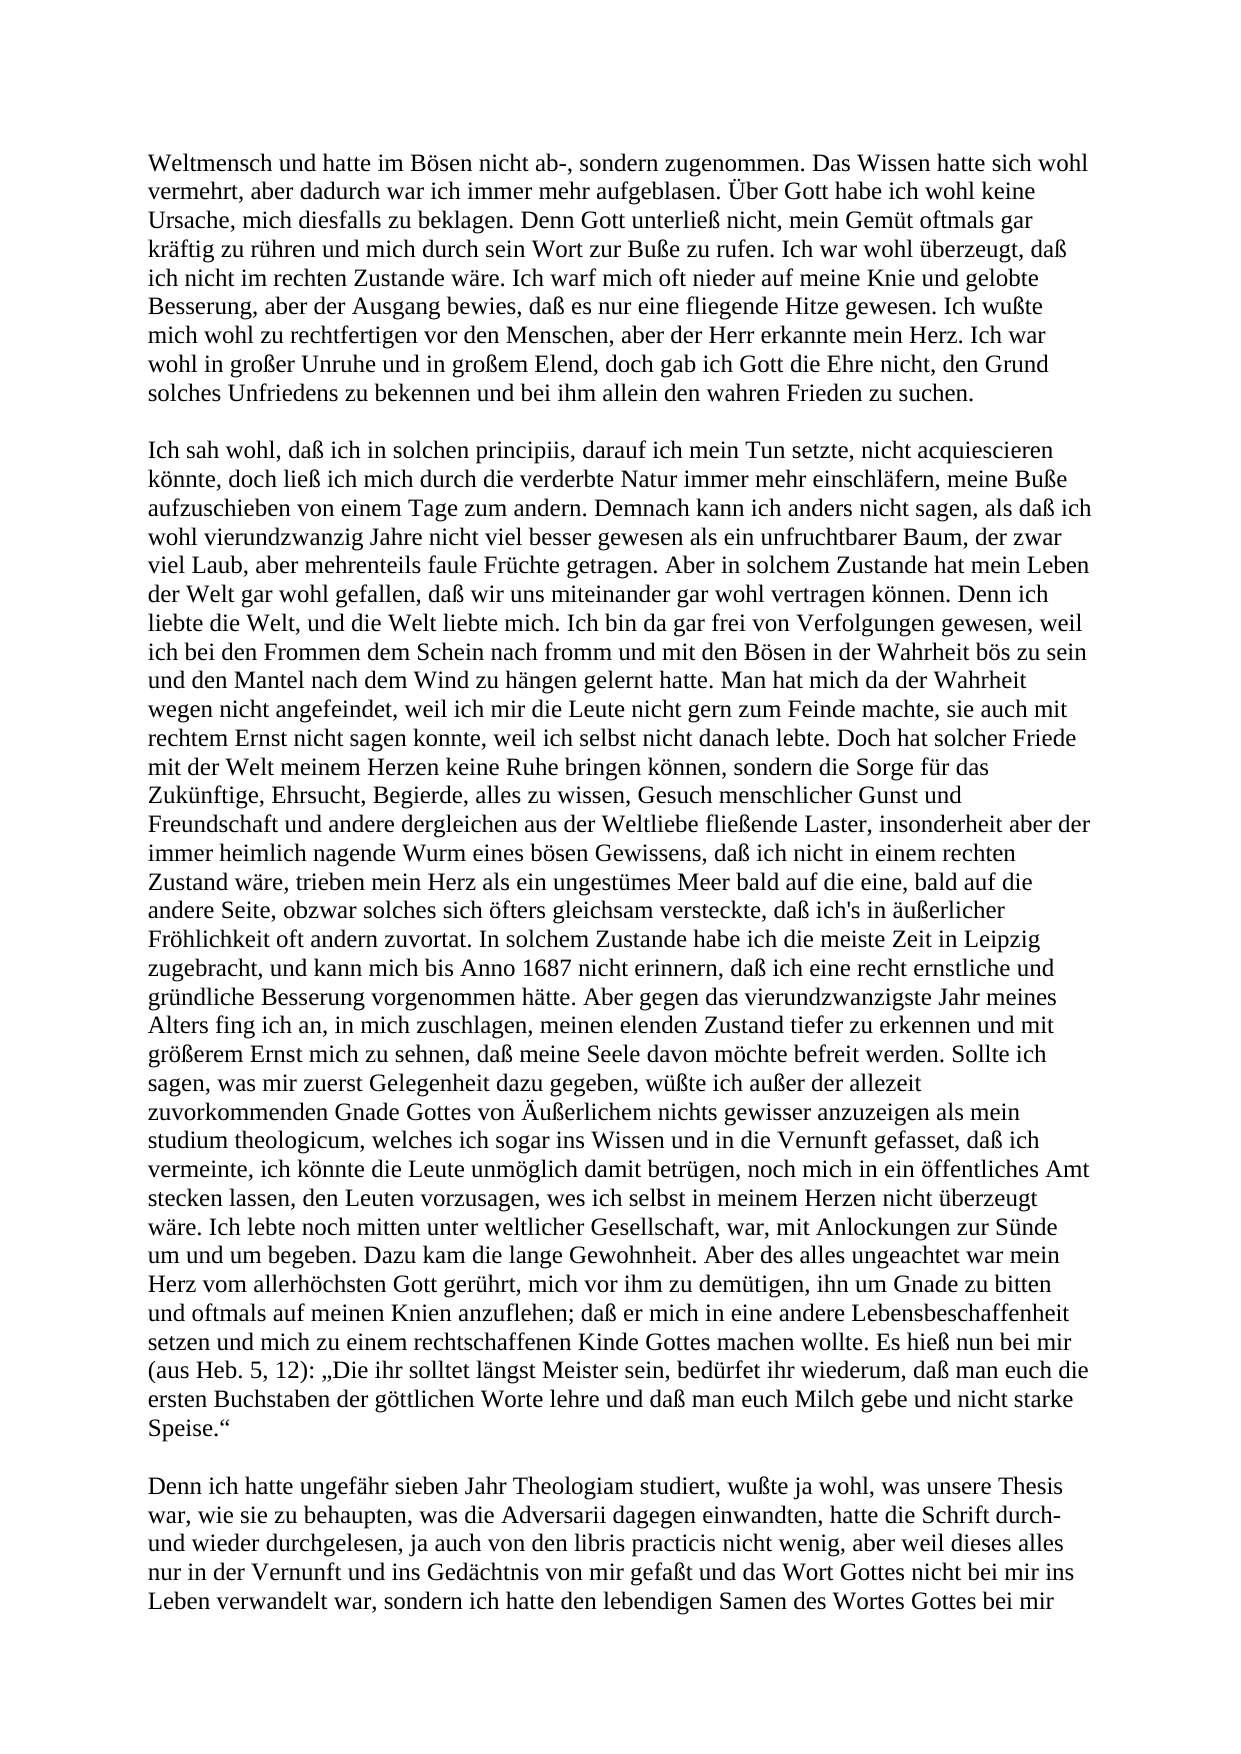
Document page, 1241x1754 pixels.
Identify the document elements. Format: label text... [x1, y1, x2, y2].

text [148, 148, 1093, 406]
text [148, 1471, 1093, 1615]
text Ich sah wohl, daß ich in solchen principiis, darauf ich mein Tun setzte, nicht acquiescieren könnte, doch ließ ich mich durch die verderbte Natur immer mehr einschläfern, meine Buße aufzuschieben von einem Tage zum andern. Demnach kann ich anders nicht sagen, als daß ich wohl vierundzwanzig Jahre nicht viel besser gewesen als ein unfruchtbarer Baum, der zwar viel Laub, aber mehrenteils faule Früchte getragen. Aber in solchem Zustande hat mein Leben der Welt gar wohl gefallen, daß wir uns miteinander gar wohl vertragen können. Denn ich liebte die Welt, und die Welt liebte mich. Ich bin da gar frei von Verfolgungen gewesen, weil ich bei den Frommen dem Schein nach fromm und mit den Bösen in der Wahrheit bös zu sein und den Mantel nach dem Wind zu hängen gelernt hatte. Man hat mich da der Wahrheit wegen nicht angefeindet, weil ich mir die Leute nicht gern zum Feinde machte, sie auch mit rechtem Ernst nicht sagen konnte, weil ich selbst nicht danach lebte. Doch hat solcher Friede mit der Welt meinem Herzen keine Ruhe bringen können, sondern die Sorge für das Zukünftige, Ehrsucht, Begierde, alles zu wissen, Gesuch menschlicher Gunst und Freundschaft und andere dergleichen aus der Weltliebe fließende Laster, insonderheit aber der immer heimlich nagende Wurm eines bösen Gewissens, daß ich nicht in einem rechten Zustand wäre, trieben mein Herz als ein ungestümes Meer bald auf die eine, bald auf die andere Seite, obzwar solches sich öfters gleichsam versteckte, daß ich's in äußerlicher Fröhlichkeit oft andern zuvortat. In solchem Zustande habe ich die meiste Zeit in Leipzig zugebracht, und kann mich bis Anno 1687 nicht erinnern, daß ich eine recht ernstliche und gründliche Besserung vorgenommen hätte. Aber gegen das vierundzwanzigste Jahr meines Alters fing ich an, in mich zuschlagen, meinen elenden Zustand tiefer zu erkennen und mit größerem Ernst mich zu sehnen, daß meine Seele davon möchte befreit werden. Sollte ich sagen, was mir zuerst Gelegenheit dazu gegeben, wüßte ich außer der allezeit zuvorkommenden Gnade Gottes von Äußerlichem nichts gewisser anzuzeigen als mein studium theologicum, welches ich sogar ins Wissen und in die Vernunft gefasset, daß ich vermeinte, ich könnte die Leute unmöglich damit betrügen, noch mich in ein öffentliches Amt stecken lassen, den Leuten vorzusagen, wes ich selbst in meinem Herzen nicht überzeugt wäre. Ich lebte noch mitten unter weltlicher Gesellschaft, war, mit Anlockungen zur Sünde um und um begeben. Dazu kam die lange Gewohnheit. Aber des alles ungeachtet war mein Herz vom allerhöchsten Gott gerührt, mich vor ihm zu demütigen, ihn um Gnade zu bitten und oftmals auf meinen Knien anzuflehen; daß er mich in eine andere Lebensbeschaffenheit setzen und mich zu einem rechtschaffenen Kinde Gottes machen wollte. Es hieß nun bei mir (aus Heb. 5, 12): „Die ihr solltet längst Meister sein, bedürfet ihr wiederum, daß man euch die ersten Buchstaben der göttlichen Worte lehre und daß man euch Milch gebe und nicht starke Speise.“ [148, 436, 1093, 1442]
